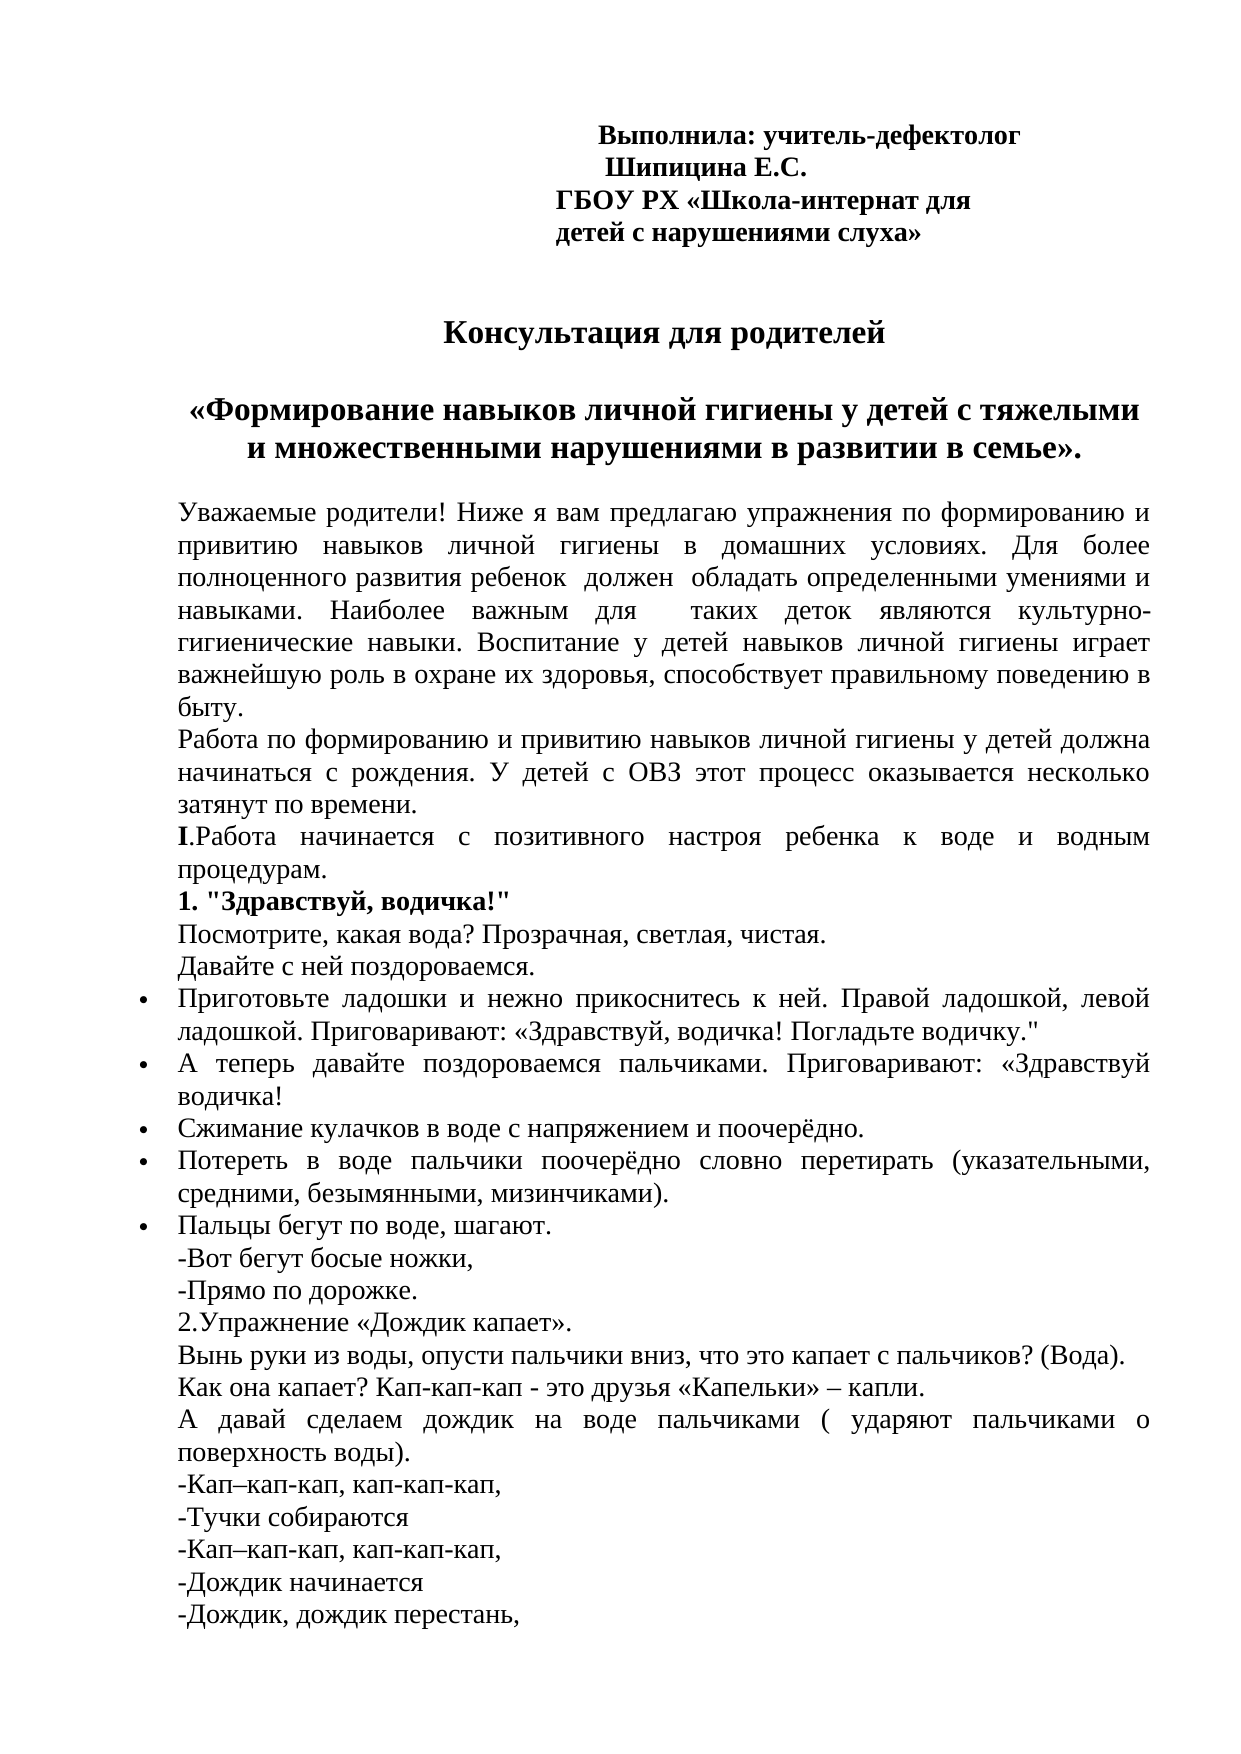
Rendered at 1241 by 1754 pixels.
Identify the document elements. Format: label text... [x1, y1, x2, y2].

text Шипицина Е.С. [177, 151, 1152, 183]
text -Прямо по дорожке. [177, 1273, 1152, 1305]
text Как она капает? Кап-кап-кап - это друзья «Капельки» – капли. [177, 1370, 1152, 1403]
text Работа по формированию и привитию навыков личной гигиены у детей должна начинаться с рождения. У детей с ОВЗ этот процесс оказывается несколько затянут по времени. [177, 722, 1152, 819]
text -Кап–кап-кап, кап-кап-кап, [177, 1532, 1152, 1564]
text -Дождик, дождик перестань, [177, 1597, 1152, 1629]
text Давайте с ней поздороваемся. [177, 949, 1152, 981]
list Сжимание кулачков в воде с напряжением и поочерёдно. [140, 1111, 1152, 1143]
text -Дождик начинается [177, 1564, 1152, 1597]
list Приготовьте ладошки и нежно прикоснитесь к ней. Правой ладошкой, левой ладошкой. Приговаривают: «Здравствуй, водичка! Погладьте водичку." [140, 981, 1152, 1046]
text -Кап–кап-кап, кап-кап-кап, [177, 1467, 1152, 1500]
text ГБОУ РХ «Школа-интернат для [177, 183, 1152, 215]
text Посмотрите, какая вода? Прозрачная, светлая, чистая. [177, 917, 1152, 949]
text -Тучки собираются [177, 1500, 1152, 1532]
text Вынь руки из воды, опусти пальчики вниз, что это капает с пальчиков? (Вода). [177, 1338, 1152, 1370]
text «Формирование навыков личной гигиены у детей с тяжелыми и множественными нарушениями в развитии в семье». [177, 389, 1152, 466]
text Консультация для родителей [177, 312, 1152, 351]
text А давай сделаем дождик на воде пальчиками ( ударяют пальчиками о поверхность воды). [177, 1403, 1152, 1467]
text I.Работа начинается с позитивного настроя ребенка к воде и водным процедурам. [177, 819, 1152, 884]
text детей с нарушениями слуха» [177, 215, 1152, 248]
list Потереть в воде пальчики поочерёдно словно перетирать (указательными, средними, безымянными, мизинчиками). [140, 1143, 1152, 1208]
text Выполнила: учитель-дефектолог [177, 118, 1152, 151]
text -Вот бегут босые ножки, [177, 1241, 1152, 1273]
list Пальцы бегут по воде, шагают. [140, 1208, 1152, 1241]
text Уважаемые родители! Ниже я вам предлагаю упражнения по формированию и привитию навыков личной гигиены в домашних условиях. Для более полноценного развития ребенок должен обладать определенными умениями и навыками. Наиболее важным для таких деток являются культурно-гигиенические навыки. Воспитание у детей навыков личной гигиены играет важнейшую роль в охране их здоровья, способствует правильному поведению в быту. [177, 466, 1152, 722]
text 1. "Здравствуй, водичка!" [177, 884, 1152, 917]
list А теперь давайте поздороваемся пальчиками. Приговаривают: «Здравствуй водичка! [140, 1046, 1152, 1111]
text 2.Упражнение «Дождик капает». [177, 1305, 1152, 1338]
